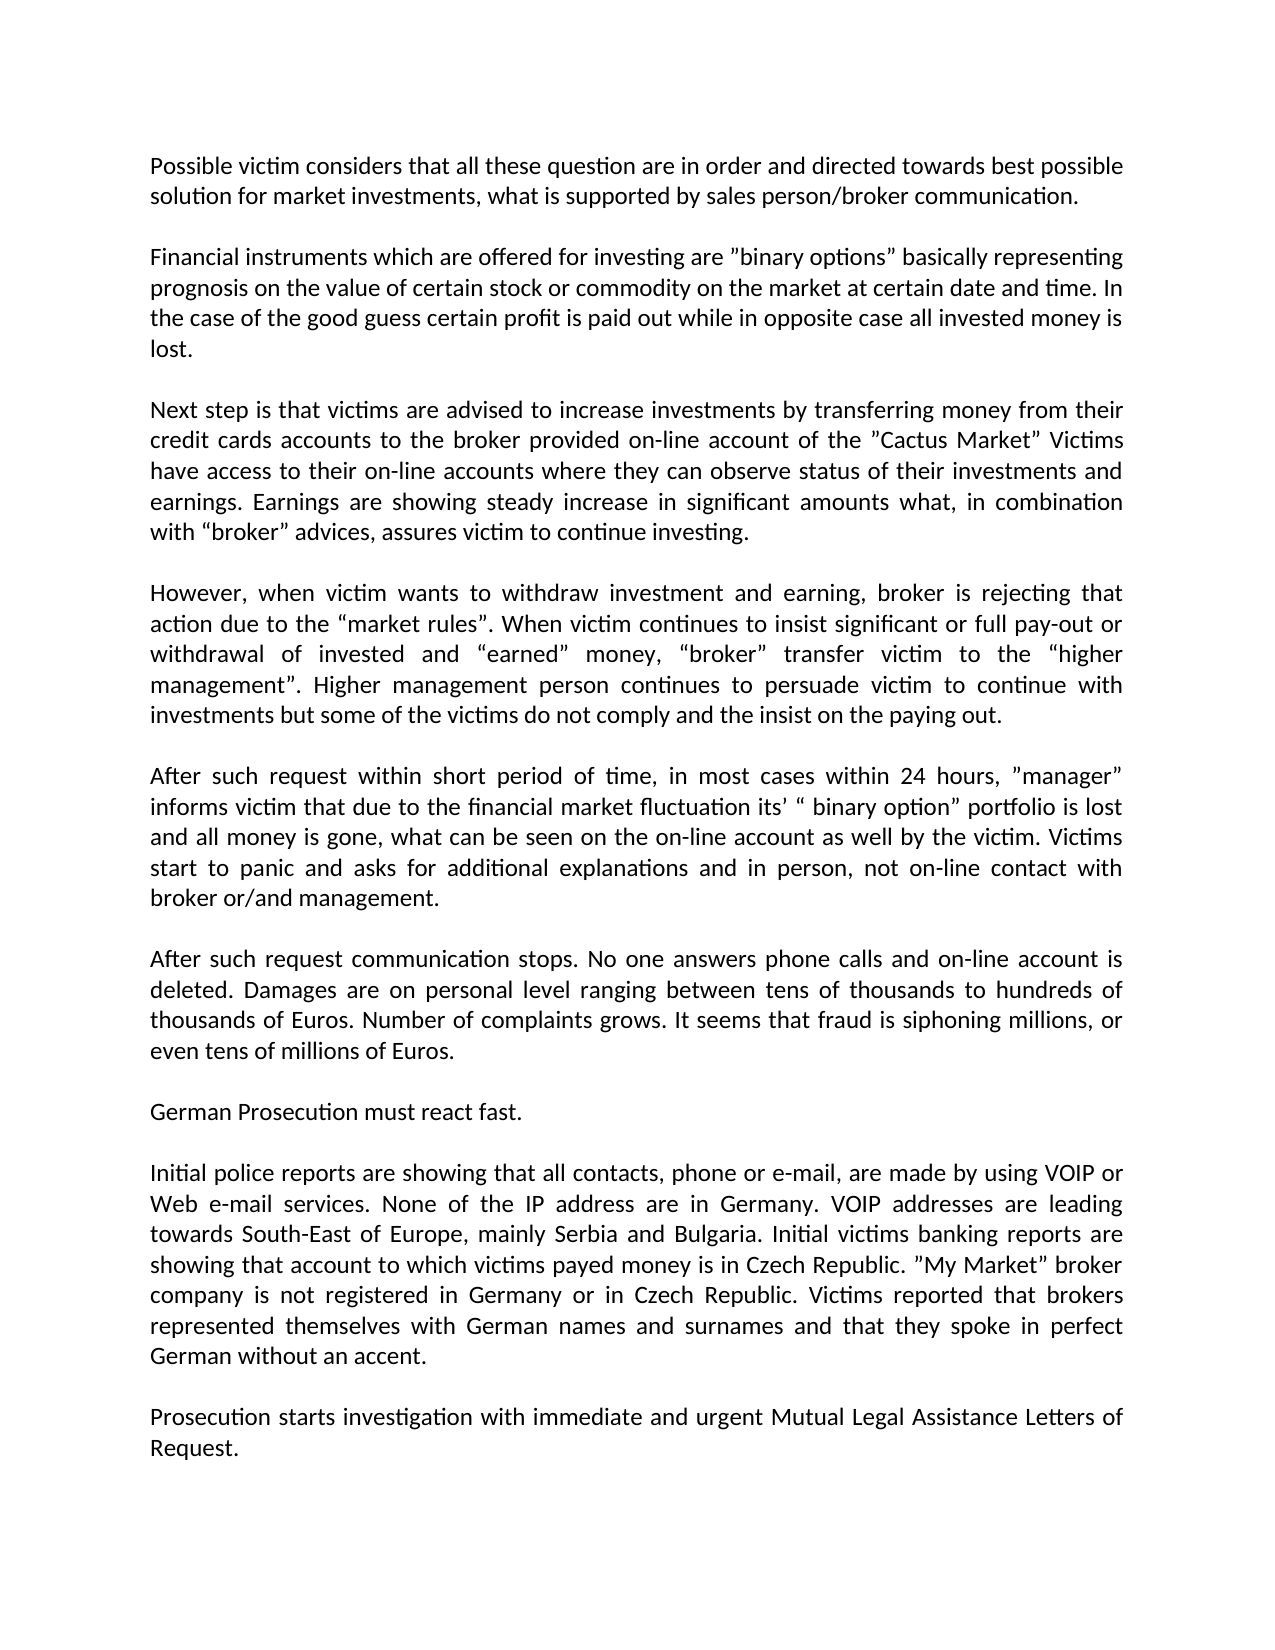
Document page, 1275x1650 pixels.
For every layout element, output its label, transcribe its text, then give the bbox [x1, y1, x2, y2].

text German Prosecution must react fast. [150, 1096, 1125, 1127]
text Prosecution starts investigation with immediate and urgent Mutual Legal Assistance Letters of Request. [150, 1401, 1125, 1462]
text After such request within short period of time, in most cases within 24 hours, ”manager” informs victim that due to the financial market fluctuation its’ “ binary option” portfolio is lost and all money is gone, what can be seen on the on-line account as well by the victim. Victims start to panic and asks for additional explanations and in person, not on-line contact with broker or/and management. [150, 760, 1125, 913]
text After such request communication stops. No one answers phone calls and on-line account is deleted. Damages are on personal level ranging between tens of thousands to hundreds of thousands of Euros. Number of complaints grows. It seems that fraud is siphoning millions, or even tens of millions of Euros. [150, 943, 1125, 1066]
text However, when victim wants to withdraw investment and earning, broker is rejecting that action due to the “market rules”. When victim continues to insist significant or full pay-out or withdrawal of invested and “earned” money, “broker” transfer victim to the “higher management”. Higher management person continues to persuade victim to continue with investments but some of the victims do not comply and the insist on the paying out. [150, 577, 1125, 730]
text Initial police reports are showing that all contacts, phone or e-mail, are made by using VOIP or Web e-mail services. None of the IP address are in Germany. VOIP addresses are leading towards South-East of Europe, mainly Serbia and Bulgaria. Initial victims banking reports are showing that account to which victims payed money is in Czech Republic. ”My Market” broker company is not registered in Germany or in Czech Republic. Victims reported that brokers represented themselves with German names and surnames and that they spoke in perfect German without an accent. [150, 1157, 1125, 1371]
text Possible victim considers that all these question are in order and directed towards best possible solution for market investments, what is supported by sales person/broker communication. [150, 150, 1125, 211]
text Financial instruments which are offered for investing are ”binary options” basically representing prognosis on the value of certain stock or commodity on the market at certain date and time. In the case of the good guess certain profit is paid out while in opposite case all invested money is lost. [150, 242, 1125, 364]
text Next step is that victims are advised to increase investments by transferring money from their credit cards accounts to the broker provided on-line account of the ”Cactus Market” Victims have access to their on-line accounts where they can observe status of their investments and earnings. Earnings are showing steady increase in significant amounts what, in combination with “broker” advices, assures victim to continue investing. [150, 394, 1125, 547]
